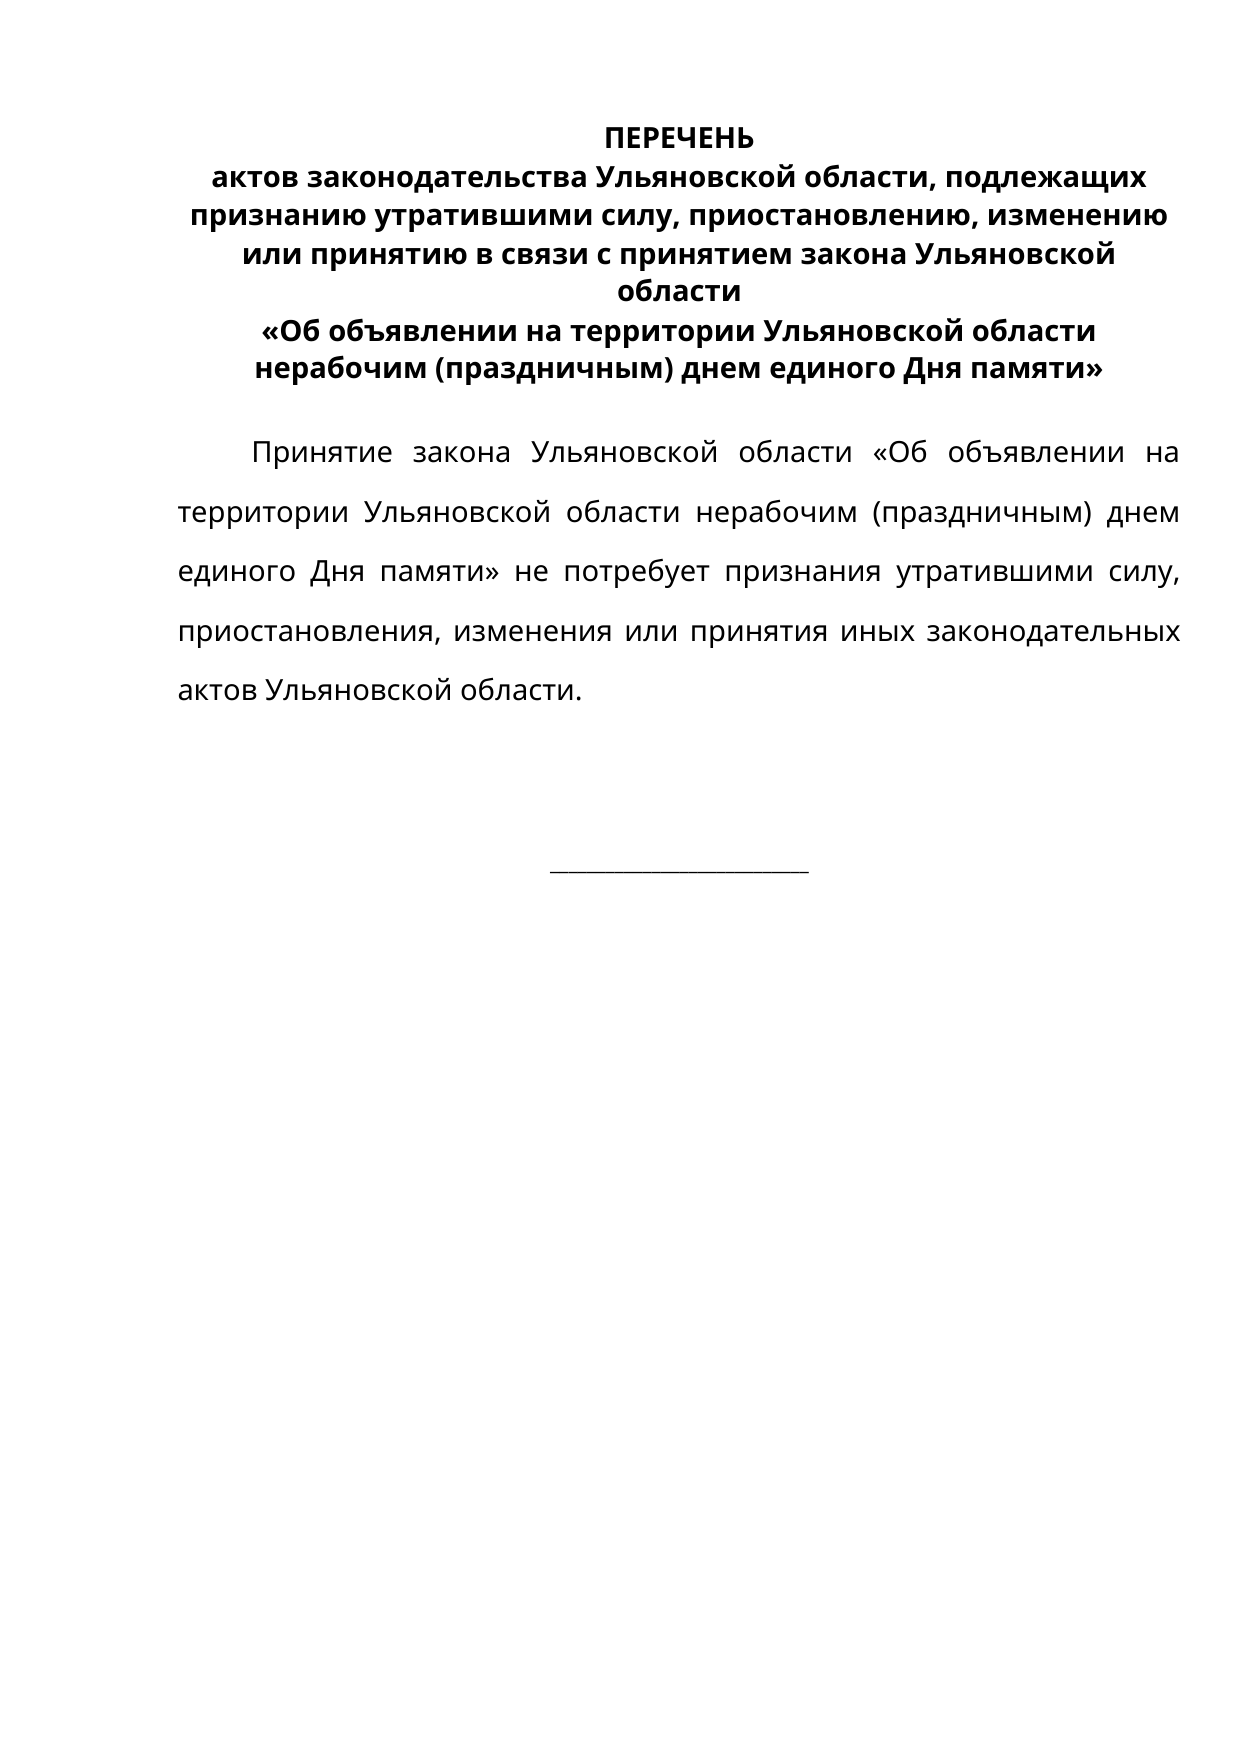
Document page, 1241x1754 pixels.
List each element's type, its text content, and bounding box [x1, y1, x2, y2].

text актов законодательства Ульяновской области, подлежащих [177, 157, 1181, 195]
text признанию утратившими силу, приостановлению, изменению [177, 195, 1181, 233]
text Принятие закона Ульяновской области «Об объявлении на территории Ульяновской области нерабочим (праздничным) днем единого Дня памяти» не потребует признания утратившими силу, приостановления, изменения или принятия иных законодательных актов Ульяновской области. [177, 431, 1181, 709]
text ПЕРЕЧЕНЬ [177, 118, 1181, 157]
text или принятию в связи с принятием закона Ульяновской области [177, 233, 1181, 310]
text ____________________________ [177, 848, 1181, 876]
text «Об объявлении на территории Ульяновской области нерабочим (праздничным) днем единого Дня памяти» [177, 310, 1181, 387]
